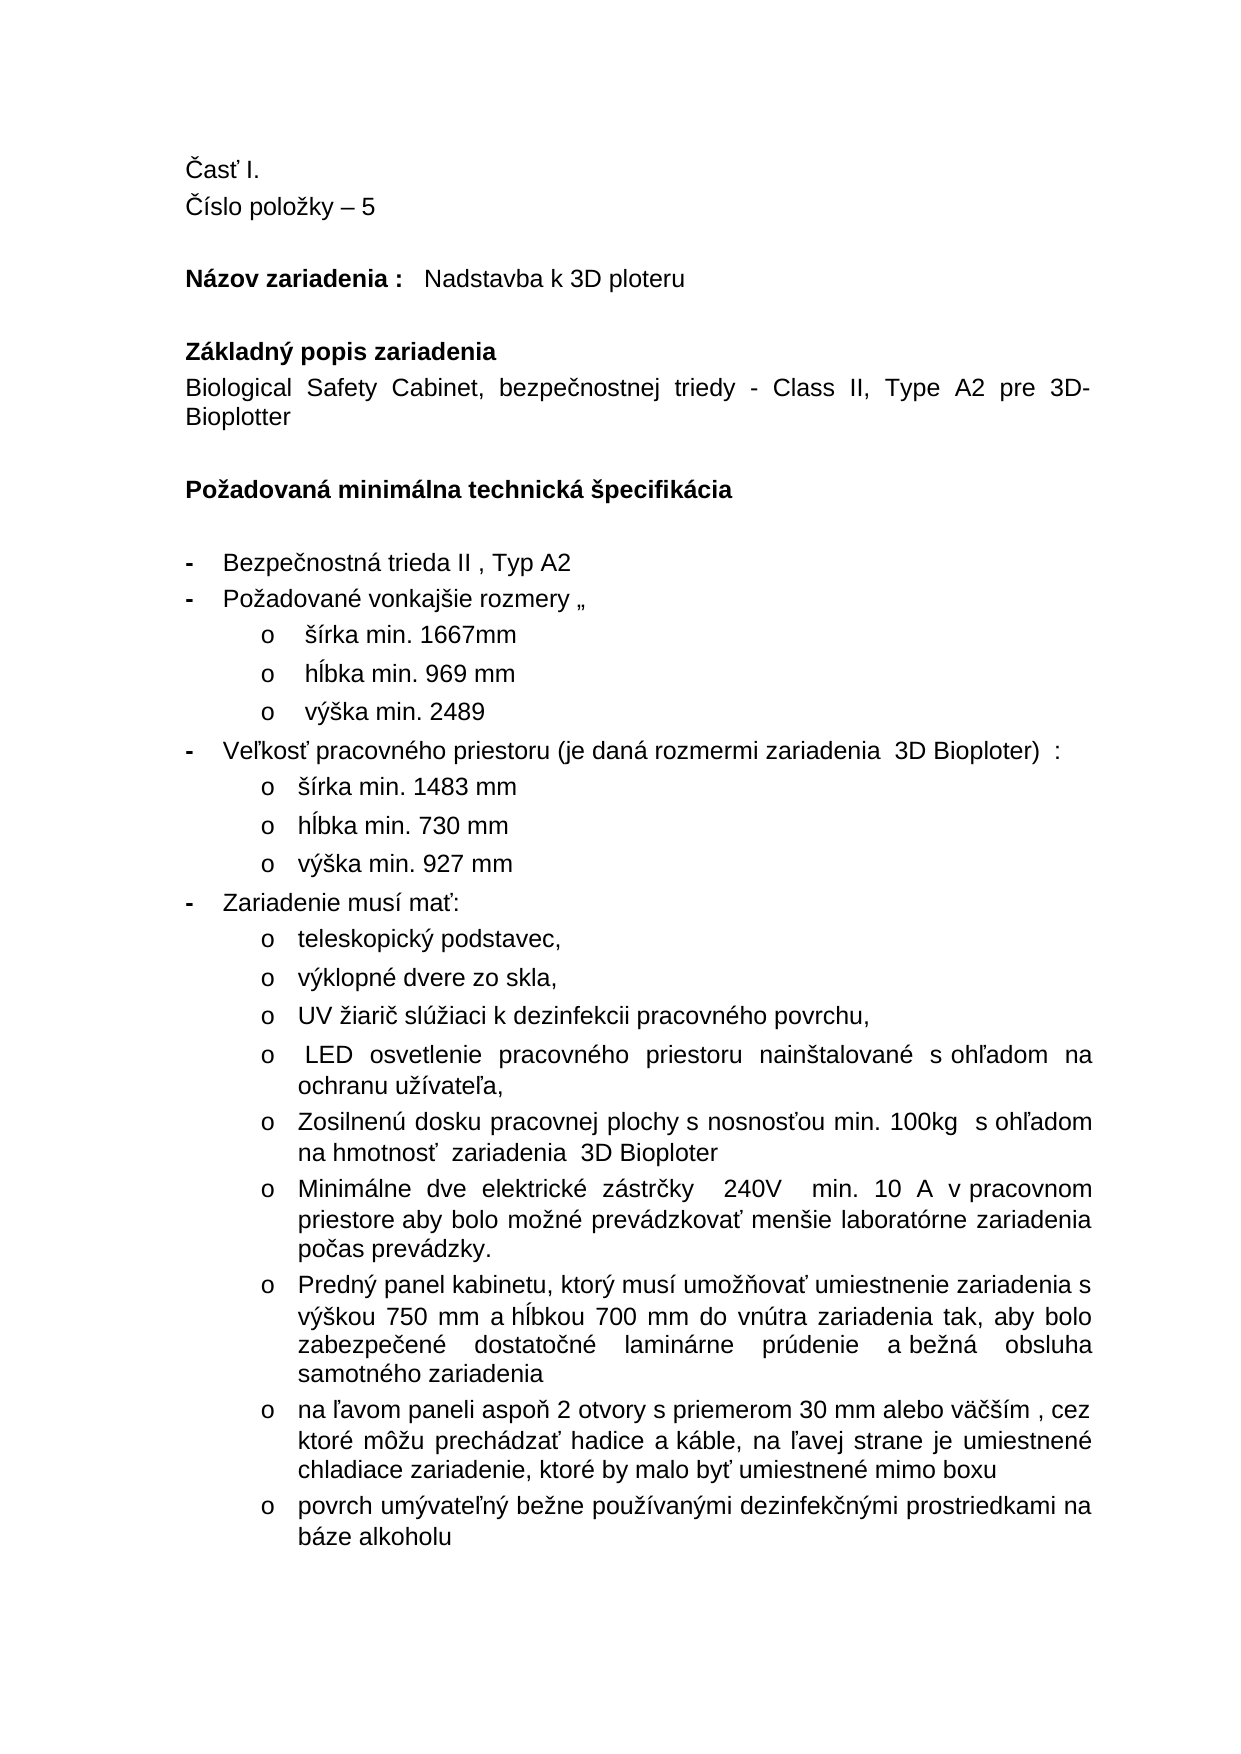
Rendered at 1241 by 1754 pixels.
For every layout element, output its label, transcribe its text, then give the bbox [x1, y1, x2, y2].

text Požadovaná minimálna technická špecifikácia [185, 475, 1093, 503]
list teleskopický podstavec, [260, 924, 1093, 955]
list UV žiarič slúžiaci k dezinfekcii pracovného povrchu, [260, 1001, 1093, 1032]
text Názov zariadenia : Nadstavba k 3D ploteru [185, 264, 1093, 293]
list hĺbka min. 969 mm [260, 659, 1093, 690]
list šírka min. 1483 mm [260, 772, 1093, 803]
list na ľavom paneli aspoň 2 otvory s priemerom 30 mm alebo väčším , cez ktoré môžu prechádzať hadice a káble, na ľavej strane je umiestnené chladiace zariadenie, ktoré by malo byť umiestnené mimo boxu [260, 1395, 1093, 1484]
list šírka min. 1667mm [260, 620, 1093, 651]
list Veľkosť pracovného priestoru (je daná rozmermi zariadenia 3D Bioploter) : [185, 736, 1093, 764]
list Požadované vonkajšie rozmery „ [185, 584, 1093, 613]
list Bezpečnostná trieda II , Typ A2 [185, 547, 1093, 576]
list LED osvetlenie pracovného priestoru nainštalované s ohľadom na ochranu užívateľa, [260, 1040, 1093, 1099]
list Predný panel kabinetu, ktorý musí umožňovať umiestnenie zariadenia s výškou 750 mm a hĺbkou 700 mm do vnútra zariadenia tak, aby bolo zabezpečené dostatočné laminárne prúdenie a bežná obsluha samotného zariadenia [260, 1271, 1093, 1388]
list Zariadenie musí mať: [185, 888, 1093, 917]
list výška min. 2489 [260, 697, 1093, 728]
text Časť I. [185, 155, 1093, 184]
list povrch umývateľný bežne používanými dezinfekčnými prostriedkami na báze alkoholu [260, 1491, 1093, 1551]
text Číslo položky – 5 [185, 192, 1093, 220]
text Biological Safety Cabinet, bezpečnostnej triedy - Class II, Type A2 pre 3D-Bioplotter [185, 373, 1093, 431]
list hĺbka min. 730 mm [260, 811, 1093, 842]
list výklopné dvere zo skla, [260, 963, 1093, 994]
list Zosilnenú dosku pracovnej plochy s nosnosťou min. 100kg s ohľadom na hmotnosť zariadenia 3D Bioploter [260, 1107, 1093, 1167]
list Minimálne dve elektrické zástrčky 240V min. 10 A v pracovnom priestore aby bolo možné prevádzkovať menšie laboratórne zariadenia počas prevádzky. [260, 1174, 1093, 1263]
list výška min. 927 mm [260, 849, 1093, 880]
text Základný popis zariadenia [185, 337, 1093, 366]
